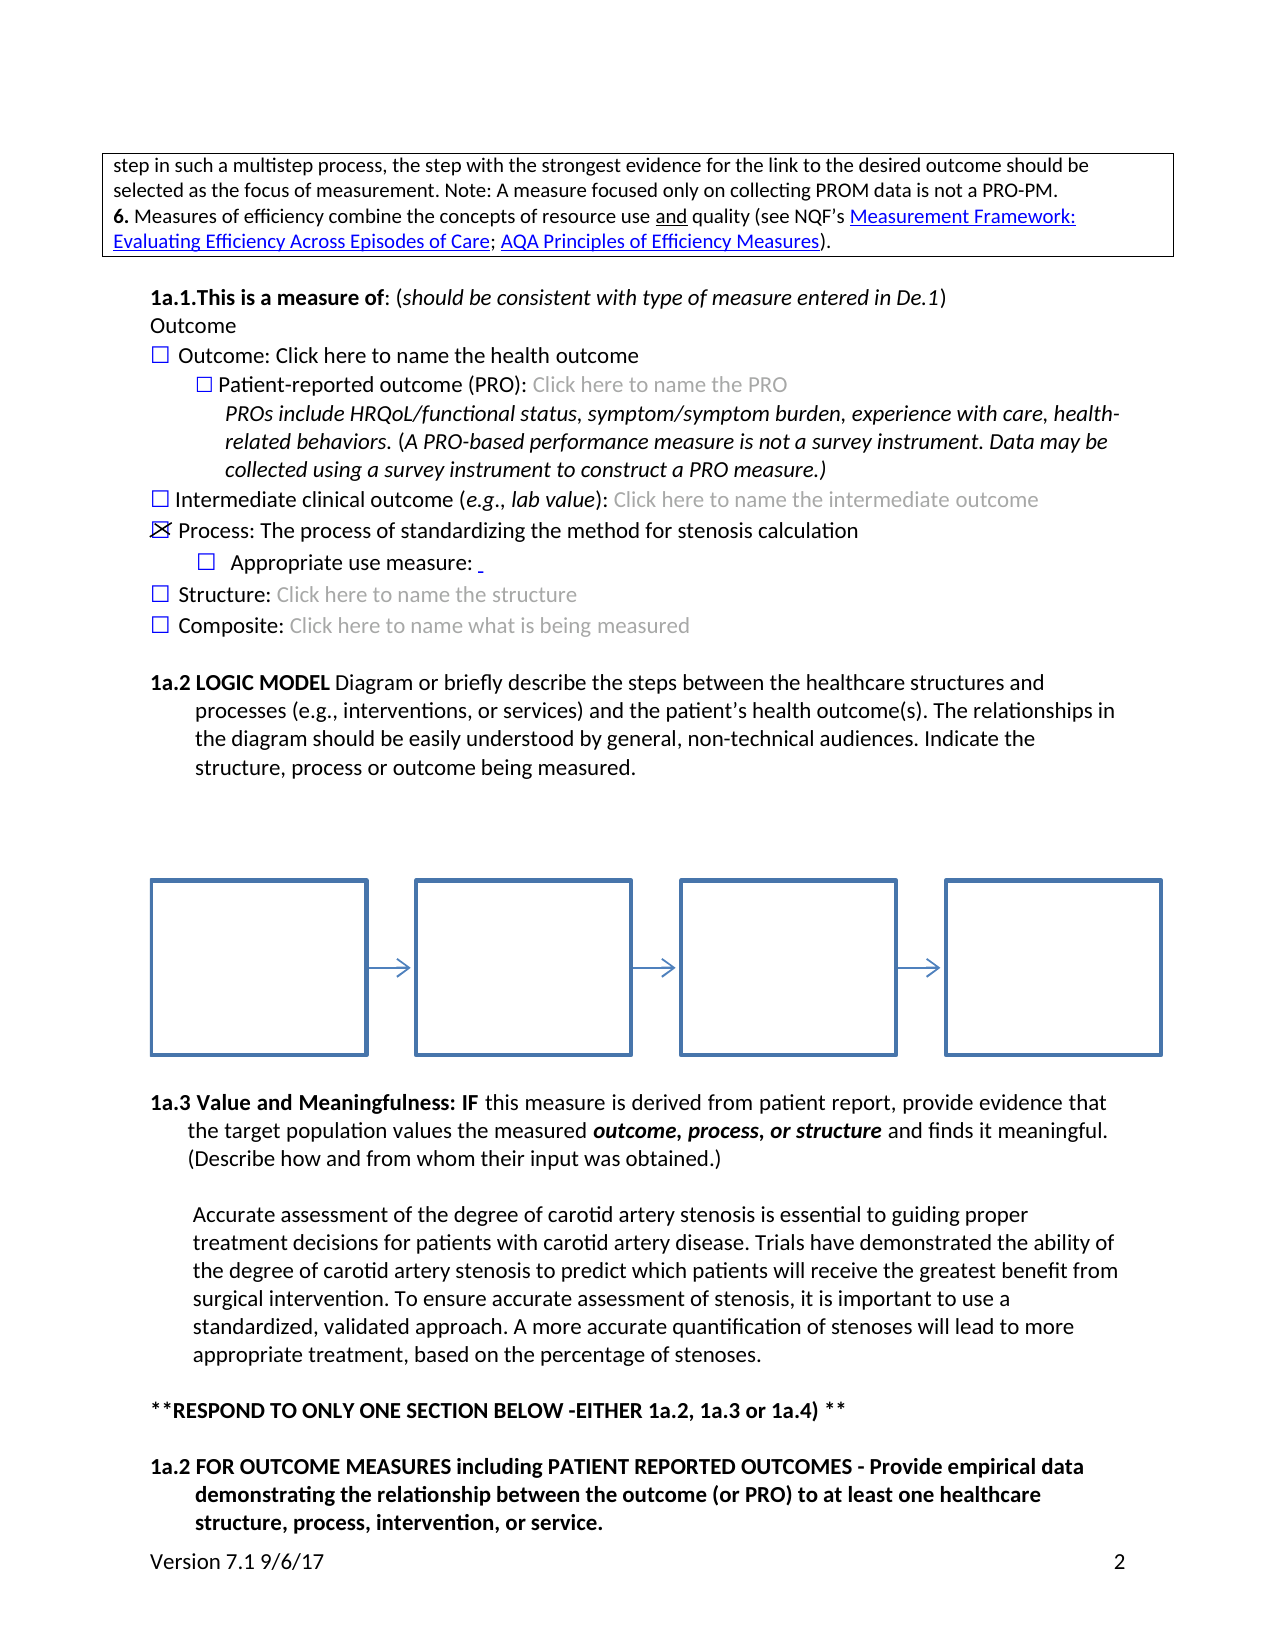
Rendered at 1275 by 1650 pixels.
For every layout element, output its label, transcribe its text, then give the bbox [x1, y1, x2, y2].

list Intermediate clinical outcome (e.g., lab value): Click here to name the intermediate outcome [150, 483, 1185, 514]
list Appropriate use measure: [196, 546, 1185, 577]
text 1a.2 LOGIC MODEL Diagram or briefly describe the steps between the healthcare structures and processes (e.g., interventions, or services) and the patient’s health outcome(s). The relationships in the diagram should be easily understood by general, non-technical audiences. Indicate the structure, process or outcome being measured. [150, 668, 1119, 781]
text Accurate assessment of the degree of carotid artery stenosis is essential to guiding proper treatment decisions for patients with carotid artery disease. Trials have demonstrated the ability of the degree of carotid artery stenosis to predict which patients will receive the greatest benefit from surgical intervention. To ensure accurate assessment of stenosis, it is important to use a standardized, validated approach. A more accurate quantification of stenoses will lead to more appropriate treatment, based on the percentage of stenoses. [193, 1200, 1121, 1368]
subtitle Outcome: Click here to name the health outcome [150, 339, 1185, 370]
list Structure: Click here to name the structure [150, 578, 1185, 609]
list Process: The process of standardizing the method for stenosis calculation [150, 514, 1185, 546]
text 1a.1.This is a measure of: (should be consistent with type of measure entered in De.1) Outcome [150, 283, 949, 339]
subtitle **RESPOND TO ONLY ONE SECTION BELOW -EITHER 1a.2, 1a.3 or 1a.4) ** [150, 1396, 1185, 1424]
list Patient-reported outcome (PRO): Click here to name the PRO [195, 371, 1185, 399]
text PROs include HRQoL/functional status, symptom/symptom burden, experience with care, health- related behaviors. (A PRO-based performance measure is not a survey instrument. Data may be collected using a survey instrument to construct a PRO measure.) [225, 399, 1123, 483]
text 1a.3 Value and Meaningfulness: IF this measure is derived from patient report, provide evidence that the target population values the measured outcome, process, or structure and finds it meaningful. (Describe how and from whom their input was obtained.) [150, 1088, 1108, 1172]
text 1a.2 FOR OUTCOME MEASURES including PATIENT REPORTED OUTCOMES - Provide empirical data demonstrating the relationship between the outcome (or PRO) to at least one healthcare structure, process, intervention, or service. [150, 1452, 1087, 1537]
list Composite: Click here to name what is being measured [150, 609, 1185, 640]
